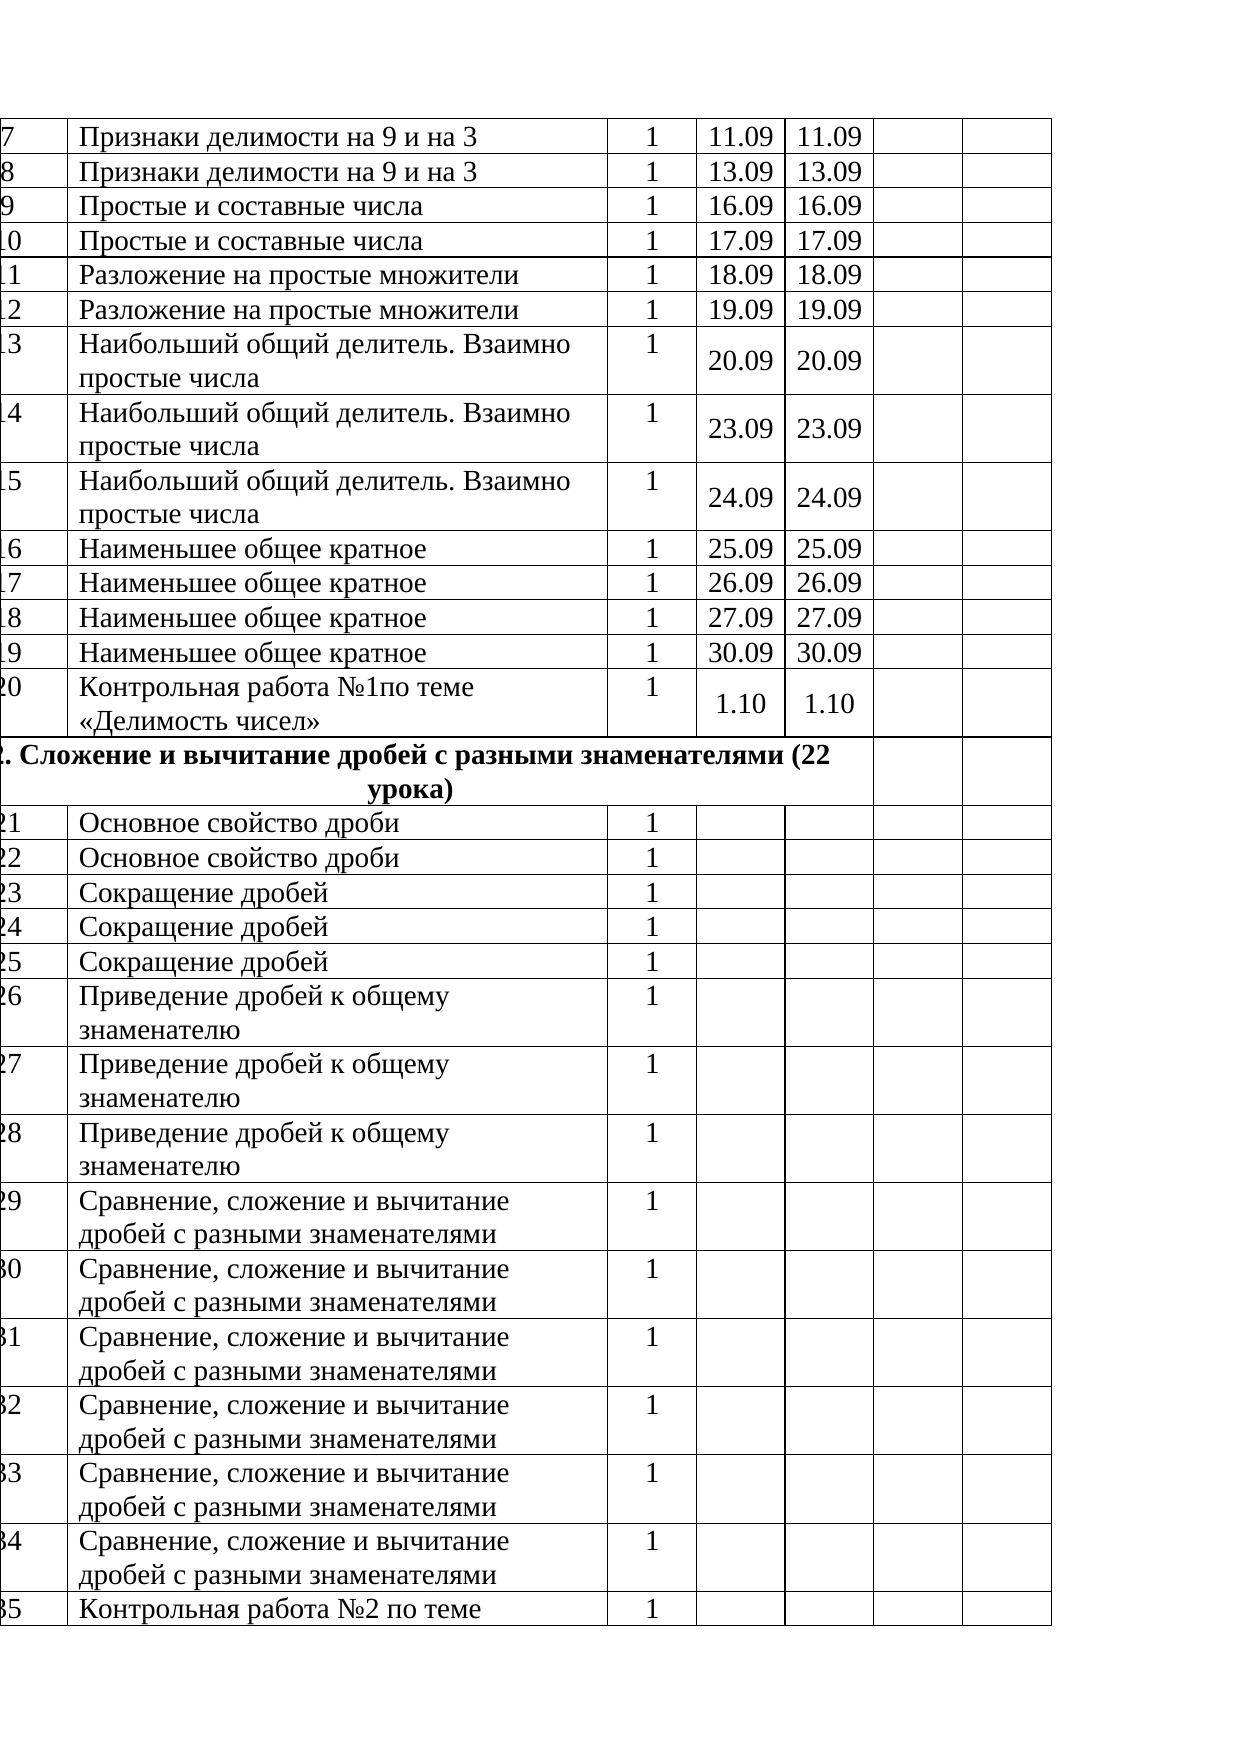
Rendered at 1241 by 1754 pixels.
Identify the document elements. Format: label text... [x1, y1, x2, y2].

table_cell [963, 395, 1051, 462]
table_cell 7 [1, 119, 67, 153]
table_cell 10 [1, 223, 67, 256]
table_cell 30.09 [697, 635, 784, 668]
table_cell [697, 1455, 784, 1522]
table_cell Основное свойство дроби [68, 840, 607, 874]
table_cell [697, 1115, 784, 1182]
table_cell 1 [608, 909, 696, 943]
table_cell [963, 840, 1051, 874]
table_cell 1 [608, 979, 696, 1046]
table_cell [786, 1183, 873, 1250]
table_cell [963, 600, 1051, 634]
table_cell 20.09 [697, 327, 784, 394]
table_cell 15 [1, 463, 67, 530]
table_cell Наибольший общий делитель. Взаимно простые числа [68, 327, 607, 394]
table_cell 1 [608, 806, 696, 839]
table_cell [874, 840, 962, 874]
table_cell [963, 1455, 1051, 1522]
table_cell [874, 1592, 962, 1625]
table_cell 33 [1, 1455, 67, 1522]
table_cell 2. Сложение и вычитание дробей с разными знаменателями (22 урока) [1, 738, 873, 804]
table_cell [963, 188, 1051, 222]
table_cell [963, 1183, 1051, 1250]
table_cell [874, 669, 962, 736]
table_cell 11.09 [697, 119, 784, 153]
table_cell [697, 875, 784, 908]
table_cell [963, 292, 1051, 326]
table_cell 17.09 [786, 223, 873, 256]
table_cell [786, 1524, 873, 1591]
table_cell 1 [608, 1387, 696, 1454]
table_cell 1 [608, 1455, 696, 1522]
table_cell [874, 1524, 962, 1591]
table_cell [963, 806, 1051, 839]
table_cell [963, 223, 1051, 256]
table_cell 26 [1, 979, 67, 1046]
table_cell [963, 1251, 1051, 1318]
table_cell Простые и составные числа [68, 223, 607, 256]
table_cell 19 [1, 635, 67, 668]
table_cell [963, 1319, 1051, 1386]
table_cell [874, 1319, 962, 1386]
table_cell [697, 806, 784, 839]
table_cell Наименьшее общее кратное [68, 531, 607, 564]
table_cell 1 [608, 1524, 696, 1591]
table_cell 1 [608, 292, 696, 326]
table_cell 19.09 [697, 292, 784, 326]
table_cell 27.09 [786, 600, 873, 634]
table_cell [963, 154, 1051, 187]
table_cell [963, 258, 1051, 291]
table_cell 30 [1, 1251, 67, 1318]
table_cell 18.09 [697, 258, 784, 291]
table_cell 32 [1, 1387, 67, 1454]
table_cell [697, 1047, 784, 1114]
table_cell Сравнение, сложение и вычитание дробей с разными знаменателями [68, 1524, 607, 1591]
table_cell 16.09 [697, 188, 784, 222]
table_cell Сравнение, сложение и вычитание дробей с разными знаменателями [68, 1319, 607, 1386]
table_cell [786, 1319, 873, 1386]
table_cell 1 [608, 188, 696, 222]
table_cell 20 [1, 669, 67, 736]
table_cell 25.09 [697, 531, 784, 564]
table_cell 9 [1, 188, 67, 222]
table_cell 13 [1, 327, 67, 394]
table_cell 34 [1, 1524, 67, 1591]
table_cell [874, 188, 962, 222]
table_cell Сравнение, сложение и вычитание дробей с разными знаменателями [68, 1251, 607, 1318]
table_cell 19.09 [786, 292, 873, 326]
table_cell 16.09 [786, 188, 873, 222]
table_cell Сокращение дробей [68, 875, 607, 908]
table_cell [963, 463, 1051, 530]
table_cell 1 [608, 669, 696, 736]
table_cell Наименьшее общее кратное [68, 600, 607, 634]
table_cell 1 [608, 223, 696, 256]
table_cell [963, 327, 1051, 394]
table_cell 1 [608, 463, 696, 530]
table_cell 1 [608, 258, 696, 291]
table_cell [874, 1115, 962, 1182]
table_cell Сравнение, сложение и вычитание дробей с разными знаменателями [68, 1455, 607, 1522]
table_cell Признаки делимости на 9 и на 3 [68, 154, 607, 187]
table_cell [963, 944, 1051, 977]
table_cell [697, 1183, 784, 1250]
table_cell [963, 1115, 1051, 1182]
table_cell Признаки делимости на 9 и на 3 [68, 119, 607, 153]
table_cell [874, 1455, 962, 1522]
table_cell 23.09 [786, 395, 873, 462]
table_cell [697, 1592, 784, 1625]
table_cell [963, 669, 1051, 736]
table_cell Разложение на простые множители [68, 258, 607, 291]
table_cell Простые и составные числа [68, 188, 607, 222]
table_cell 35 [1, 1592, 67, 1625]
table_cell 1 [608, 395, 696, 462]
table_cell [963, 1592, 1051, 1625]
table_cell 24.09 [697, 463, 784, 530]
table_cell 26.09 [697, 566, 784, 599]
table_cell [786, 1047, 873, 1114]
table_cell 1 [608, 635, 696, 668]
table_cell [963, 635, 1051, 668]
table_cell 25.09 [786, 531, 873, 564]
table_cell 23.09 [697, 395, 784, 462]
table_cell Наибольший общий делитель. Взаимно простые числа [68, 463, 607, 530]
table_cell 1 [608, 1251, 696, 1318]
table_cell [874, 738, 962, 804]
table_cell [68, 1592, 607, 1625]
table_cell 1 [608, 1183, 696, 1250]
table_cell 23 [1, 875, 67, 908]
table_cell 11 [1, 258, 67, 291]
table_cell 11.09 [786, 119, 873, 153]
table_cell [786, 1251, 873, 1318]
table_cell 1 [608, 1115, 696, 1182]
table_cell Сокращение дробей [68, 909, 607, 943]
table_cell 28 [1, 1115, 67, 1182]
table_cell [963, 979, 1051, 1046]
table_cell Наименьшее общее кратное [68, 635, 607, 668]
table_cell [786, 875, 873, 908]
table_cell Сокращение дробей [68, 944, 607, 977]
table_cell [697, 1524, 784, 1591]
table_cell [786, 1387, 873, 1454]
table_cell 1 [608, 154, 696, 187]
table_cell [786, 1592, 873, 1625]
table_cell [874, 531, 962, 564]
table_cell 1 [608, 840, 696, 874]
table_cell [874, 635, 962, 668]
table_cell 17 [1, 566, 67, 599]
table_cell [874, 327, 962, 394]
table_cell 1 [608, 875, 696, 908]
table_cell [786, 840, 873, 874]
table_cell [874, 909, 962, 943]
table_cell 1 [608, 1047, 696, 1114]
table_cell [697, 1387, 784, 1454]
table_cell Приведение дробей к общему знаменателю [68, 1047, 607, 1114]
table_cell Сравнение, сложение и вычитание дробей с разными знаменателями [68, 1387, 607, 1454]
table_cell [874, 463, 962, 530]
table_cell [874, 1183, 962, 1250]
table_cell 13.09 [786, 154, 873, 187]
table_cell 1 [608, 531, 696, 564]
table_cell 17.09 [697, 223, 784, 256]
table_cell [874, 806, 962, 839]
table_cell [786, 1455, 873, 1522]
table_cell Основное свойство дроби [68, 806, 607, 839]
table_cell 1 [608, 119, 696, 153]
table_cell Разложение на простые множители [68, 292, 607, 326]
table_cell [963, 531, 1051, 564]
table_cell 1.10 [697, 669, 784, 736]
table_cell [697, 1251, 784, 1318]
table_cell Наименьшее общее кратное [68, 566, 607, 599]
table_cell 1 [608, 600, 696, 634]
table_cell [697, 979, 784, 1046]
table_cell 18.09 [786, 258, 873, 291]
table_cell [786, 944, 873, 977]
table_cell 20.09 [786, 327, 873, 394]
table_cell [874, 223, 962, 256]
table_cell [874, 566, 962, 599]
table_cell 12 [1, 292, 67, 326]
table_cell 22 [1, 840, 67, 874]
table_cell Сравнение, сложение и вычитание дробей с разными знаменателями [68, 1183, 607, 1250]
table_cell [786, 1115, 873, 1182]
table_cell 1 [608, 1592, 696, 1625]
table_cell [963, 909, 1051, 943]
table_cell Наибольший общий делитель. Взаимно простые числа [68, 395, 607, 462]
table_cell [874, 154, 962, 187]
table_cell [874, 292, 962, 326]
table_cell [874, 875, 962, 908]
table_cell 8 [1, 154, 67, 187]
table_cell [697, 1319, 784, 1386]
table_cell Приведение дробей к общему знаменателю [68, 979, 607, 1046]
table_cell 1 [608, 1319, 696, 1386]
table_cell 31 [1, 1319, 67, 1386]
table_cell Контрольная работа №1по теме «Делимость чисел» [68, 669, 607, 736]
table_cell [697, 840, 784, 874]
table_cell [963, 566, 1051, 599]
table_cell [786, 909, 873, 943]
table_cell [874, 600, 962, 634]
table_cell 25 [1, 944, 67, 977]
table_cell 1.10 [786, 669, 873, 736]
table_cell 16 [1, 531, 67, 564]
table_cell [786, 806, 873, 839]
table_cell [963, 1047, 1051, 1114]
table_cell [697, 909, 784, 943]
table_cell 13.09 [697, 154, 784, 187]
table_cell 29 [1, 1183, 67, 1250]
table_cell [874, 119, 962, 153]
table_cell 24 [1, 909, 67, 943]
table_cell 26.09 [786, 566, 873, 599]
table_cell 1 [608, 944, 696, 977]
table_cell [874, 395, 962, 462]
table_cell [963, 1524, 1051, 1591]
table_cell Приведение дробей к общему знаменателю [68, 1115, 607, 1182]
table_cell [963, 738, 1051, 804]
table_cell 27 [1, 1047, 67, 1114]
table_cell [963, 1387, 1051, 1454]
table_cell 24.09 [786, 463, 873, 530]
table_cell [963, 875, 1051, 908]
table_cell 27.09 [697, 600, 784, 634]
table_cell [874, 1251, 962, 1318]
table_cell 14 [1, 395, 67, 462]
table_cell 21 [1, 806, 67, 839]
table_cell [874, 258, 962, 291]
table_cell [963, 119, 1051, 153]
table_cell 30.09 [786, 635, 873, 668]
table_cell 1 [608, 566, 696, 599]
table_cell [874, 979, 962, 1046]
table_cell 1 [608, 327, 696, 394]
table_cell [786, 979, 873, 1046]
table_cell 18 [1, 600, 67, 634]
table_cell [697, 944, 784, 977]
table_cell [874, 1047, 962, 1114]
table_cell [874, 944, 962, 977]
table_cell [874, 1387, 962, 1454]
